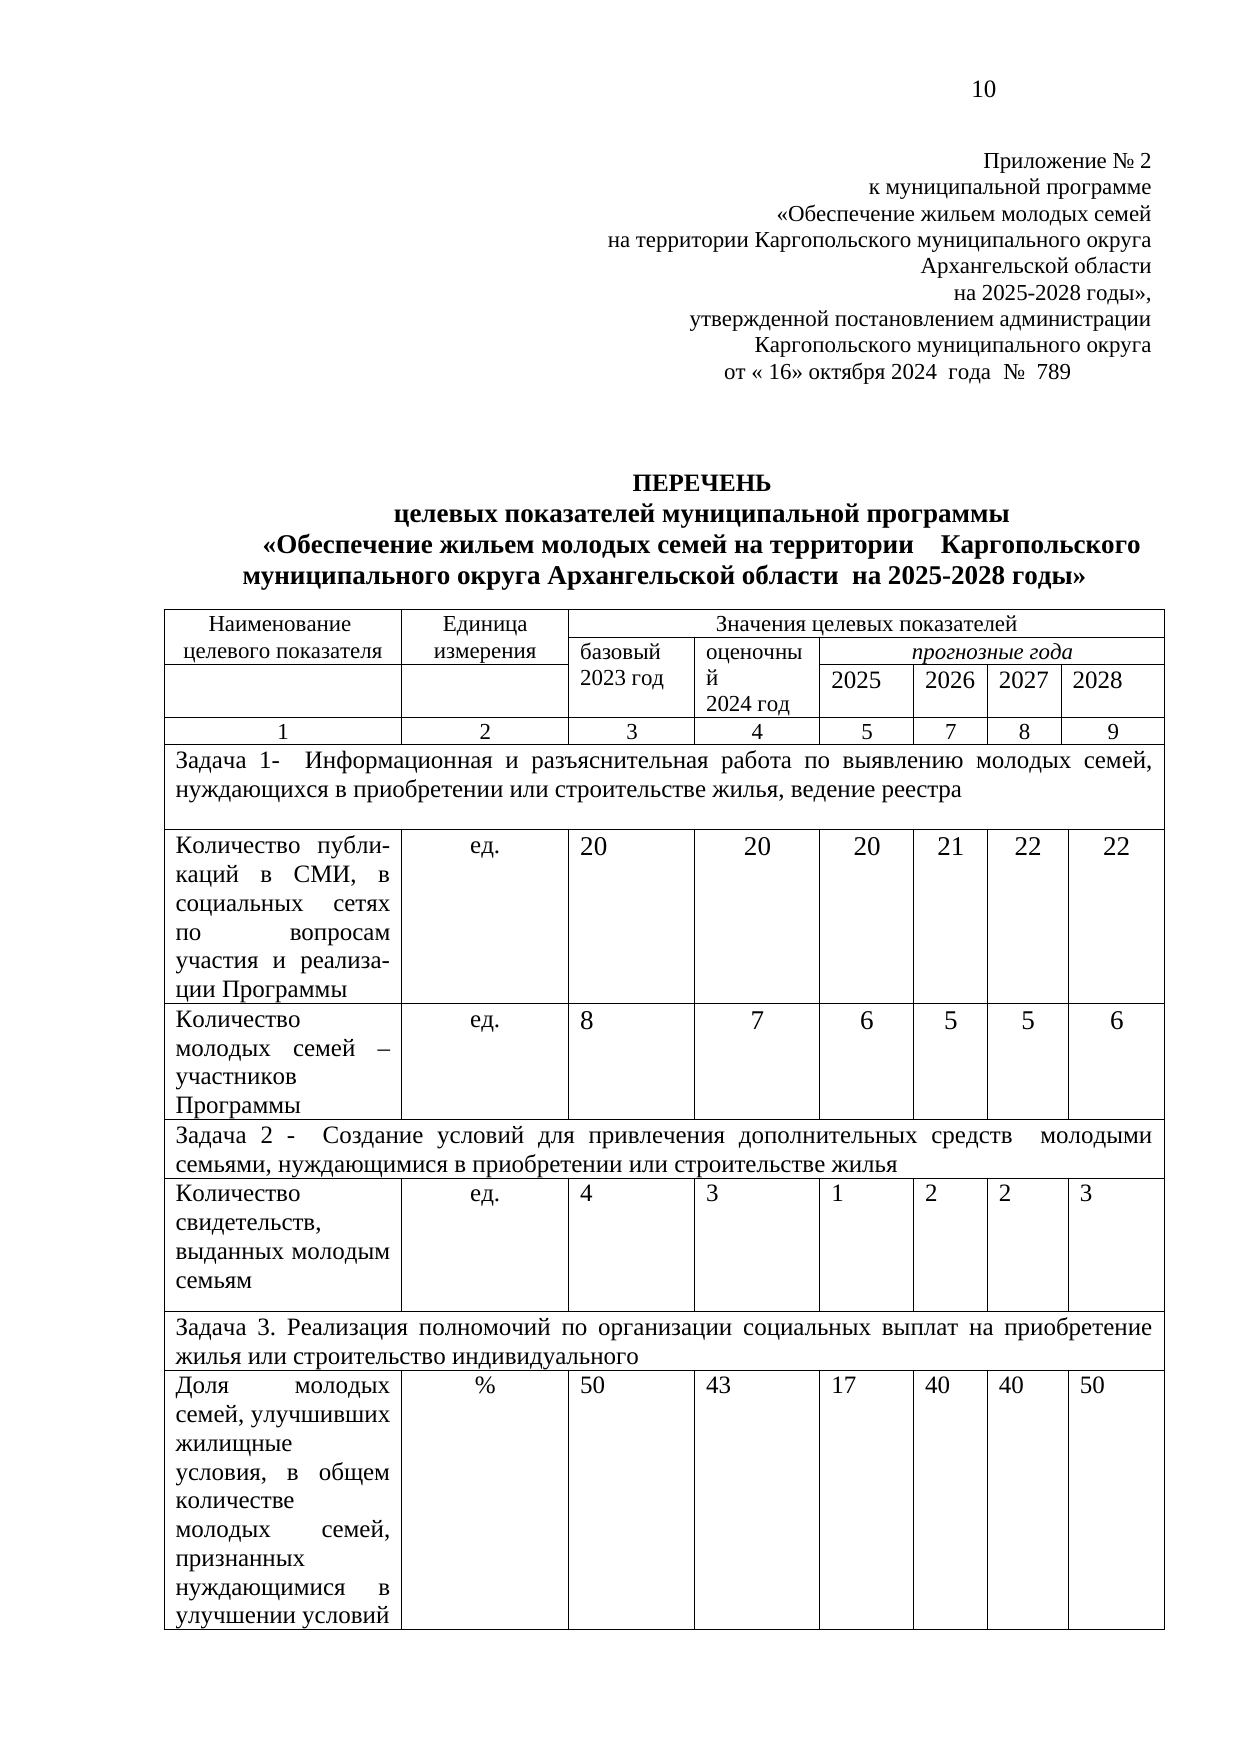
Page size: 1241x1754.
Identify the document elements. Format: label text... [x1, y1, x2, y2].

text целевых показателей муниципальной программы [177, 497, 1152, 528]
table_cell Количество публи-каций в СМИ, в социальных сетях по вопросам участия и реализа-ции Программы [165, 830, 401, 1003]
table_cell Количество свидетельств, выданных молодым семьям [165, 1179, 401, 1311]
table_cell 20 [820, 830, 913, 1003]
table_cell 4 [695, 718, 819, 744]
table_cell 2 [988, 1179, 1068, 1311]
table_cell базовый 2023 год [569, 638, 694, 717]
table_cell ед. [402, 1179, 568, 1311]
table_cell 2 [402, 718, 568, 744]
table_cell 17 [820, 1371, 913, 1629]
table_cell 40 [914, 1371, 987, 1629]
table_cell 2 [914, 1179, 987, 1311]
table_cell 8 [569, 1004, 694, 1119]
table_header Единица измерения [402, 610, 568, 664]
table_cell Количество молодых семей –участников Программы [165, 1004, 401, 1119]
table_cell оценочный 2024 год [695, 638, 819, 717]
table_cell 8 [988, 718, 1061, 744]
table_cell 22 [988, 830, 1068, 1003]
table_cell ед. [402, 830, 568, 1003]
table_cell 50 [1069, 1371, 1164, 1629]
table_cell 2026 [914, 665, 987, 717]
table_cell 3 [1069, 1179, 1164, 1311]
text «Обеспечение жильем молодых семей на территории Каргопольского муниципального округа Архангельской области на 2025-2028 годы» [177, 528, 1152, 590]
text на территории Каргопольского муниципального округа [221, 226, 1152, 252]
table_cell 9 [1062, 718, 1164, 744]
table_header Наименование целевого показателя [165, 610, 401, 664]
table_cell 40 [988, 1371, 1068, 1629]
table_cell 2025 [820, 665, 913, 717]
text от « 16» октября 2024 года № 789 [221, 358, 1152, 384]
table_cell 43 [695, 1371, 819, 1629]
table_cell 1 [820, 1179, 913, 1311]
text на 2025-2028 годы», [221, 279, 1152, 305]
table_cell Задача 3. Реализация полномочий по организации социальных выплат на приобретение жилья или строительство индивидуального [165, 1312, 1164, 1369]
text утвержденной постановлением администрации [221, 305, 1152, 331]
table_cell Доля молодых семей, улучшивших жилищные условия, в общем количестве молодых семей, признанных нуждающимися в улучшении условий [165, 1371, 401, 1629]
table_cell прогнозные года [820, 638, 1164, 664]
table_cell 2027 [988, 665, 1061, 717]
table_cell % [402, 1371, 568, 1629]
table_cell 5 [914, 1004, 987, 1119]
table_cell [402, 665, 568, 717]
text к муниципальной программе [221, 173, 1152, 199]
table_cell 3 [695, 1179, 819, 1311]
table_cell 1 [165, 718, 401, 744]
table_cell Задача 2 - Создание условий для привлечения дополнительных средств молодыми семьями, нуждающимися в приобретении или строительстве жилья [165, 1120, 1164, 1177]
text «Обеспечение жильем молодых семей [221, 199, 1152, 226]
text Каргопольского муниципального округа [221, 331, 1152, 358]
text Приложение № 2 [177, 147, 1152, 173]
table_cell 7 [914, 718, 987, 744]
table_cell [165, 665, 401, 717]
table_cell 4 [569, 1179, 694, 1311]
table_cell ед. [402, 1004, 568, 1119]
table_cell 22 [1069, 830, 1164, 1003]
table_cell 20 [695, 830, 819, 1003]
table_header Значения целевых показателей [569, 610, 1164, 637]
table_cell 2028 [1062, 665, 1164, 717]
table_cell 5 [820, 718, 913, 744]
table_cell 20 [569, 830, 694, 1003]
table_cell 6 [1069, 1004, 1164, 1119]
table_cell 5 [988, 1004, 1068, 1119]
text Архангельской области [221, 252, 1152, 279]
table_cell 7 [695, 1004, 819, 1119]
table_cell 6 [820, 1004, 913, 1119]
table_cell Задача 1- Информационная и разъяснительная работа по выявлению молодых семей, нуждающихся в приобретении или строительстве жилья, ведение реестра [165, 745, 1164, 829]
text ПЕРЕЧЕНЬ [177, 468, 1152, 497]
table_cell 3 [569, 718, 694, 744]
table_cell 50 [569, 1371, 694, 1629]
table_cell 21 [914, 830, 987, 1003]
